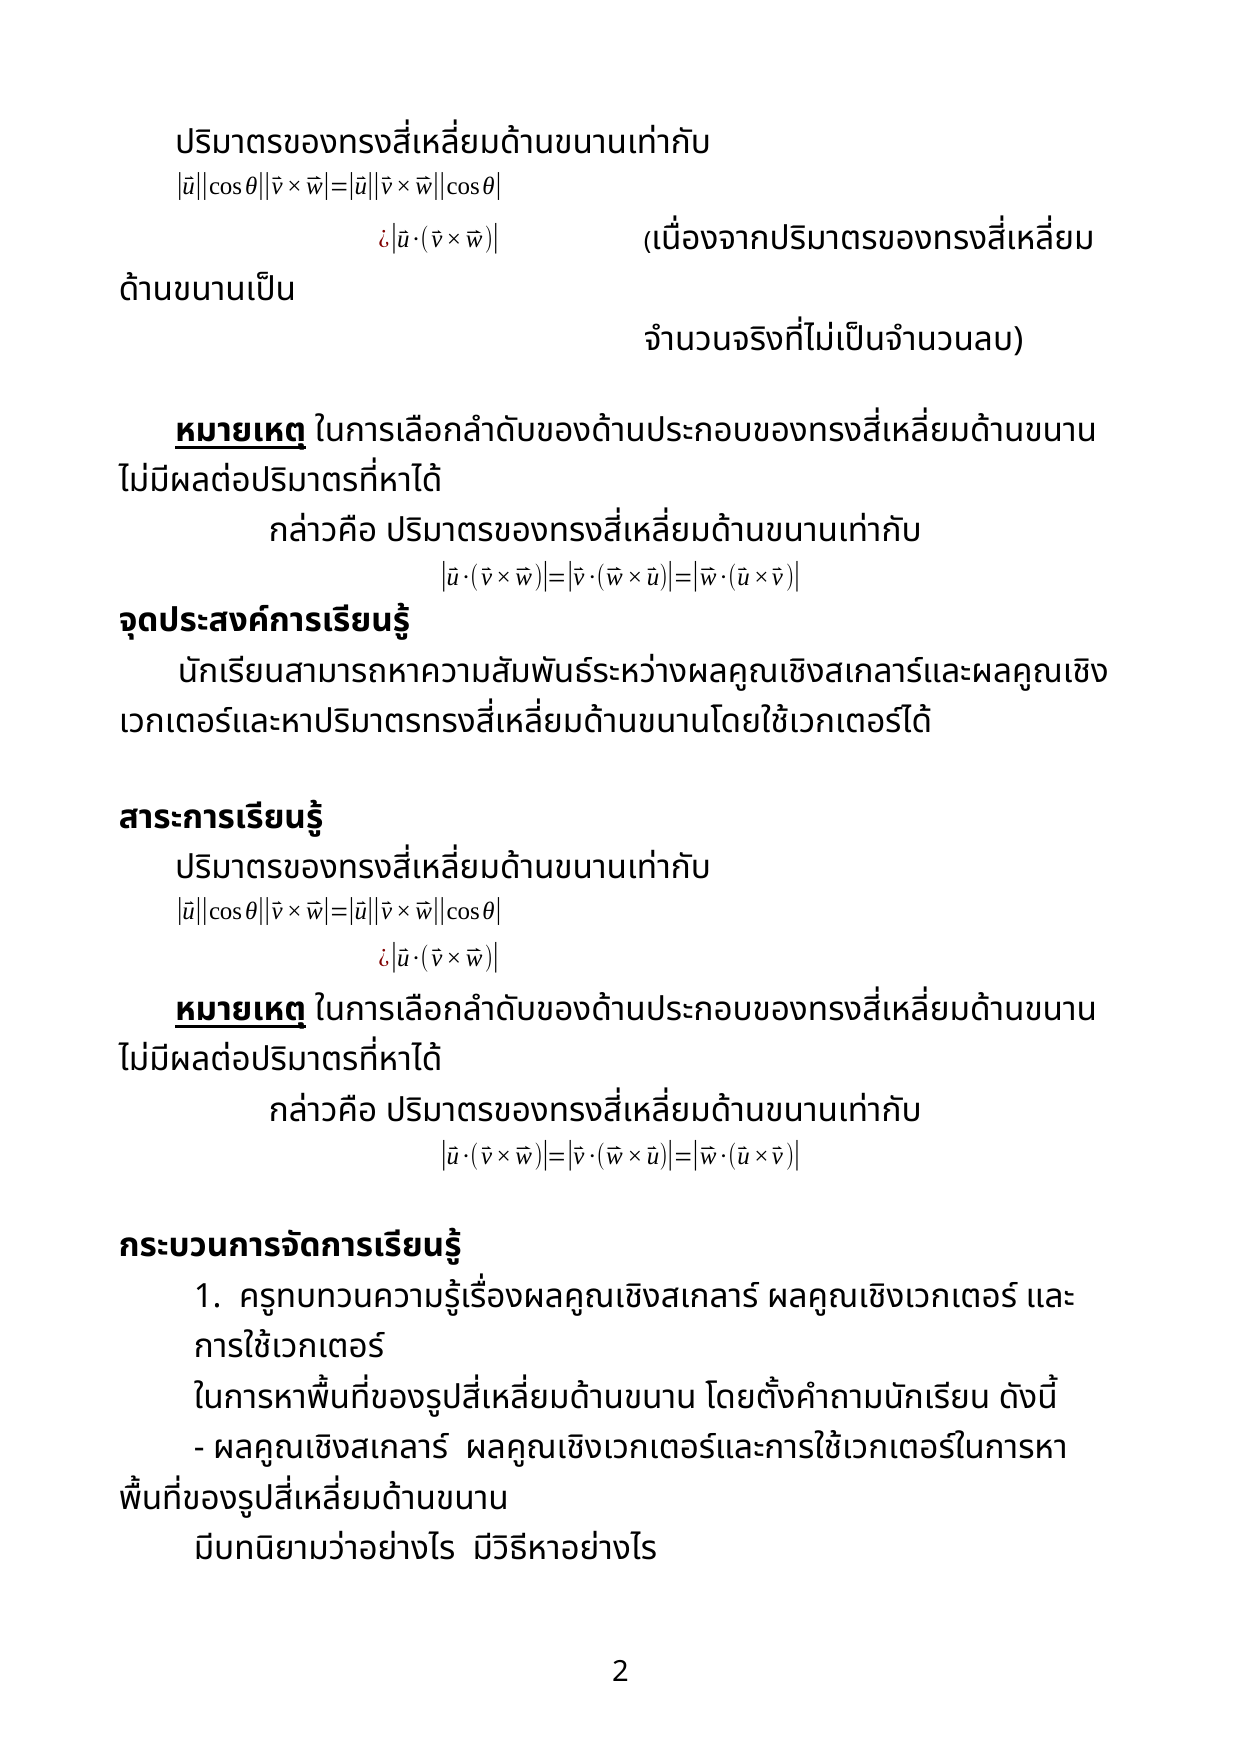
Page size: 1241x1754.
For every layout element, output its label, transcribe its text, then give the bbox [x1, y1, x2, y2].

title มีบทนิยามว่าอย่างไร มีวิธีหาอย่างไร [118, 1524, 1122, 1574]
text หมายเหตุ ในการเลือกลำดับของด้านประกอบของทรงสี่เหลี่ยมด้านขนานไม่มีผลต่อปริมาตรที่หาได้ [118, 985, 1122, 1086]
text นักเรียนสามารถหาความสัมพันธ์ระหว่างผลคูณเชิงสเกลาร์และผลคูณเชิงเวกเตอร์และหาปริมาตรทรงสี่เหลี่ยมด้านขนานโดยใช้เวกเตอร์ได้ [118, 647, 1122, 748]
text กระบวนการจัดการเรียนรู้ [118, 1221, 1122, 1272]
title - ผลคูณเชิงสเกลาร์ ผลคูณเชิงเวกเตอร์และการใช้เวกเตอร์ในการหาพื้นที่ของรูปสี่เหลี่ยมด้านขนาน [118, 1423, 1122, 1524]
text (เนื่องจากปริมาตรของทรงสี่เหลี่ยมด้านขนานเป็น [118, 214, 1122, 315]
text กล่าวคือ ปริมาตรของทรงสี่เหลี่ยมด้านขนานเท่ากับ [118, 506, 1122, 557]
subtitle จุดประสงค์การเรียนรู้ [118, 596, 1122, 647]
text ปริมาตรของทรงสี่เหลี่ยมด้านขนานเท่ากับ [118, 843, 1122, 894]
text หมายเหตุ ในการเลือกลำดับของด้านประกอบของทรงสี่เหลี่ยมด้านขนานไม่มีผลต่อปริมาตรที่หาได้ [118, 406, 1122, 506]
text กล่าวคือ ปริมาตรของทรงสี่เหลี่ยมด้านขนานเท่ากับ [118, 1086, 1122, 1136]
title 1. ครูทบทวนความรู้เรื่องผลคูณเชิงสเกลาร์ ผลคูณเชิงเวกเตอร์ และการใช้เวกเตอร์ ในการหาพื้นที่ของรูปสี่เหลี่ยมด้านขนาน โดยตั้งคำถามนักเรียน ดังนี้ [193, 1272, 1122, 1423]
subtitle สาระการเรียนรู้ [118, 793, 1122, 843]
text ปริมาตรของทรงสี่เหลี่ยมด้านขนานเท่ากับ [118, 118, 1122, 169]
text จำนวนจริงที่ไม่เป็นจำนวนลบ) [118, 315, 1122, 366]
